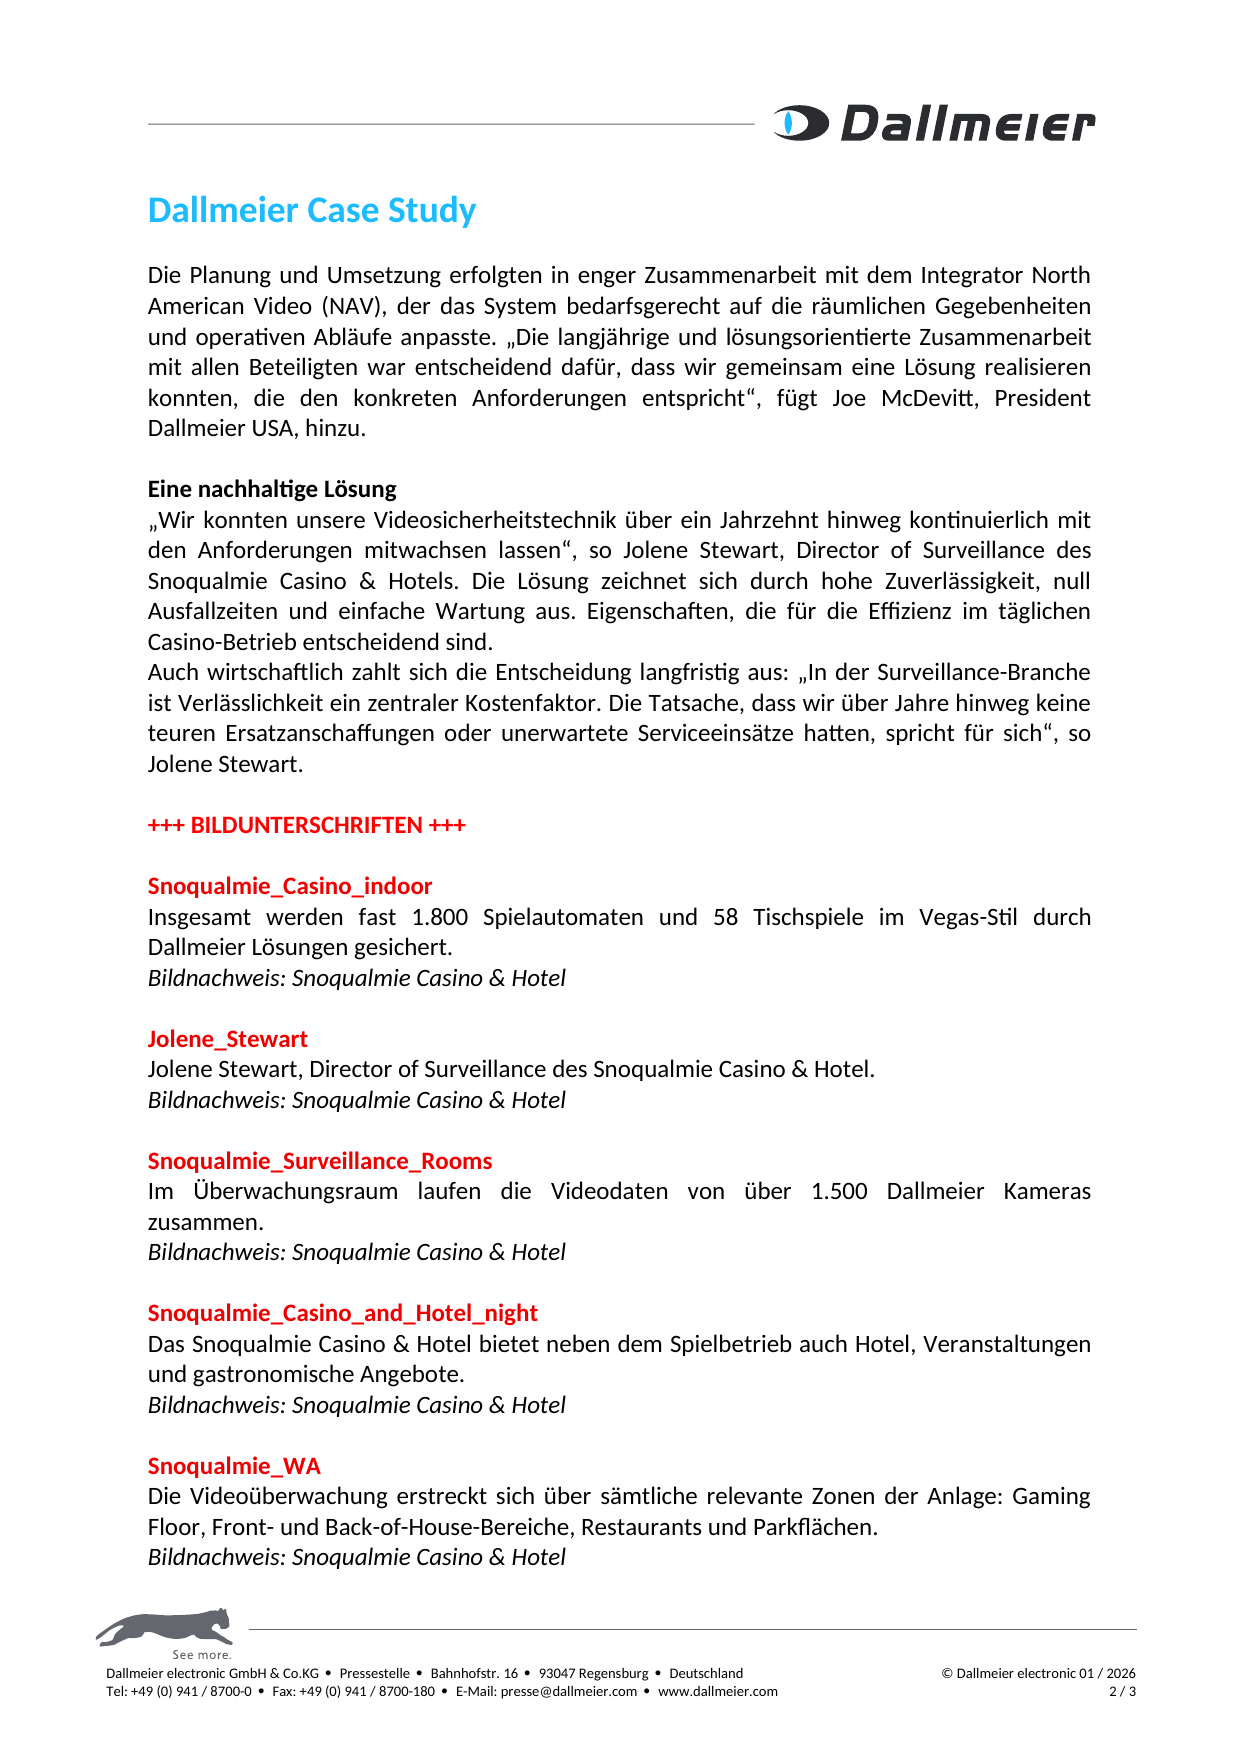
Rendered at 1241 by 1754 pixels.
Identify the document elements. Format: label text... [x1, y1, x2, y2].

text Insgesamt werden fast 1.800 Spielautomaten und 58 Tischspiele im Vegas-Stil durch Dallmeier Lösungen gesichert. [148, 901, 1093, 962]
text Auch wirtschaftlich zahlt sich die Entscheidung langfristig aus: „In der Surveillance-Branche ist Verlässlichkeit ein zentraler Kostenfaktor. Die Tatsache, dass wir über Jahre hinweg keine teuren Ersatzanschaffungen oder unerwartete Serviceeinsätze hatten, spricht für sich“, so Jolene Stewart. [148, 656, 1093, 778]
text Snoqualmie_Casino_indoor [148, 870, 1093, 901]
text Bildnachweis: Snoqualmie Casino & Hotel [148, 1542, 1093, 1572]
text Im Überwachungsraum laufen die Videodaten von über 1.500 Dallmeier Kameras zusammen. [148, 1175, 1093, 1236]
text Snoqualmie_Surveillance_Rooms [148, 1145, 1093, 1175]
text +++ BILDUNTERSCHRIFTEN +++ [148, 809, 1093, 839]
text Bildnachweis: Snoqualmie Casino & Hotel [148, 1236, 1093, 1267]
text Die Planung und Umsetzung erfolgten in enger Zusammenarbeit mit dem Integrator North American Video (NAV), der das System bedarfsgerecht auf die räumlichen Gegebenheiten und operativen Abläufe anpasste. „Die langjährige und lösungsorientierte Zusammenarbeit mit allen Beteiligten war entscheidend dafür, dass wir gemeinsam eine Lösung realisieren konnten, die den konkreten Anforderungen entspricht“, fügt Joe McDevitt, President Dallmeier USA, hinzu. [148, 260, 1093, 443]
text „Wir konnten unsere Videosicherheitstechnik über ein Jahrzehnt hinweg kontinuierlich mit den Anforderungen mitwachsen lassen“, so Jolene Stewart, Director of Surveillance des Snoqualmie Casino & Hotels. Die Lösung zeichnet sich durch hohe Zuverlässigkeit, null Ausfallzeiten und einfache Wartung aus. Eigenschaften, die für die Effizienz im täglichen Casino-Betrieb entscheidend sind. [148, 504, 1093, 656]
text Das Snoqualmie Casino & Hotel bietet neben dem Spielbetrieb auch Hotel, Veranstaltungen und gastronomische Angebote. [148, 1328, 1093, 1389]
text Bildnachweis: Snoqualmie Casino & Hotel [148, 962, 1093, 992]
text Snoqualmie_WA [148, 1450, 1093, 1481]
text Eine nachhaltige Lösung [148, 473, 1093, 504]
text Bildnachweis: Snoqualmie Casino & Hotel [148, 1389, 1093, 1419]
text Die Videoüberwachung erstreckt sich über sämtliche relevante Zonen der Anlage: Gaming Floor, Front- und Back-of-House-Bereiche, Restaurants und Parkflächen. [148, 1481, 1093, 1542]
text Jolene Stewart, Director of Surveillance des Snoqualmie Casino & Hotel. [148, 1053, 1093, 1084]
text Snoqualmie_Casino_and_Hotel_night [148, 1297, 1093, 1328]
text Bildnachweis: Snoqualmie Casino & Hotel [148, 1084, 1093, 1114]
text Jolene_Stewart [148, 1023, 1093, 1053]
